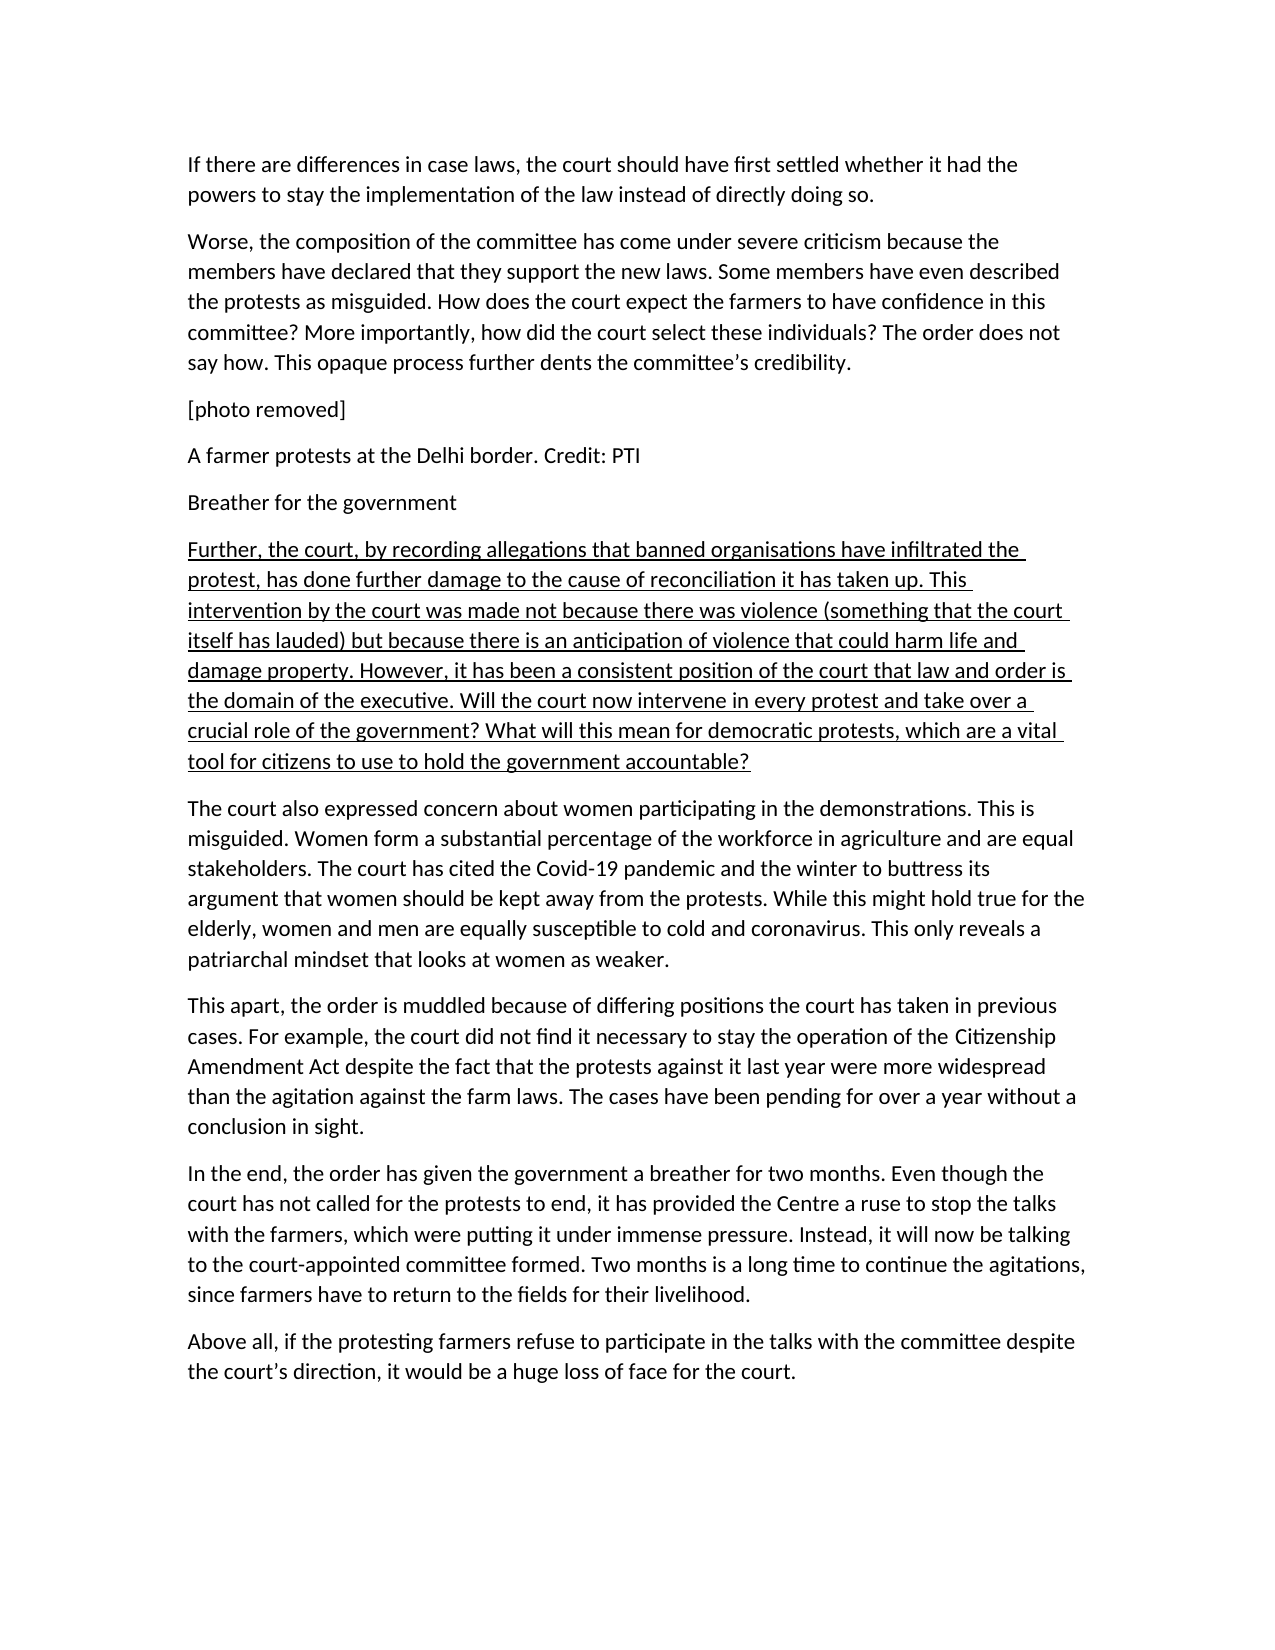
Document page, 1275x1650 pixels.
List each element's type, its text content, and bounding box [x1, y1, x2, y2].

text If there are differences in case laws, the court should have first settled whether it had the powers to stay the implementation of the law instead of directly doing so. [187, 150, 1087, 208]
text Breather for the government [187, 488, 1087, 517]
text A farmer protests at the Delhi border. Credit: PTI [187, 442, 1087, 470]
text The court also expressed concern about women participating in the demonstrations. This is misguided. Women form a substantial percentage of the workforce in agriculture and are equal stakeholders. The court has cited the Covid-19 pandemic and the winter to buttress its argument that women should be kept away from the protests. While this might hold true for the elderly, women and men are equally susceptible to cold and coronavirus. This only reveals a patriarchal mindset that looks at women as weaker. [187, 794, 1087, 973]
text This apart, the order is muddled because of differing positions the court has taken in previous cases. For example, the court did not find it necessary to stay the operation of the Citizenship Amendment Act despite the fact that the protests against it last year were more widespread than the agitation against the farm laws. The cases have been pending for over a year without a conclusion in sight. [187, 992, 1087, 1141]
text [photo removed] [187, 395, 1087, 423]
text Above all, if the protesting farmers refuse to participate in the talks with the committee despite the court’s direction, it would be a huge loss of face for the court. [187, 1327, 1087, 1385]
text Worse, the composition of the committee has come under severe criticism because the members have declared that they support the new laws. Some members have even described the protests as misguided. How does the court expect the farmers to have confidence in this committee? More importantly, how did the court select these individuals? The order does not say how. This opaque process further dents the committee’s credibility. [187, 227, 1087, 376]
text In the end, the order has given the government a breather for two months. Even though the court has not called for the protests to end, it has provided the Centre a ruse to stop the talks with the farmers, which were putting it under immense pressure. Instead, it will now be talking to the court-appointed committee formed. Two months is a long time to continue the agitations, since farmers have to return to the fields for their livelihood. [187, 1159, 1087, 1308]
text Further, the court, by recording allegations that banned organisations have infiltrated the protest, has done further damage to the cause of reconciliation it has taken up. This intervention by the court was made not because there was violence (something that the court itself has lauded) but because there is an anticipation of violence that could harm life and damage property. However, it has been a consistent position of the court that law and order is the domain of the executive. Will the court now intervene in every protest and take over a crucial role of the government? What will this mean for democratic protests, which are a vital tool for citizens to use to hold the government accountable? [187, 535, 1087, 775]
